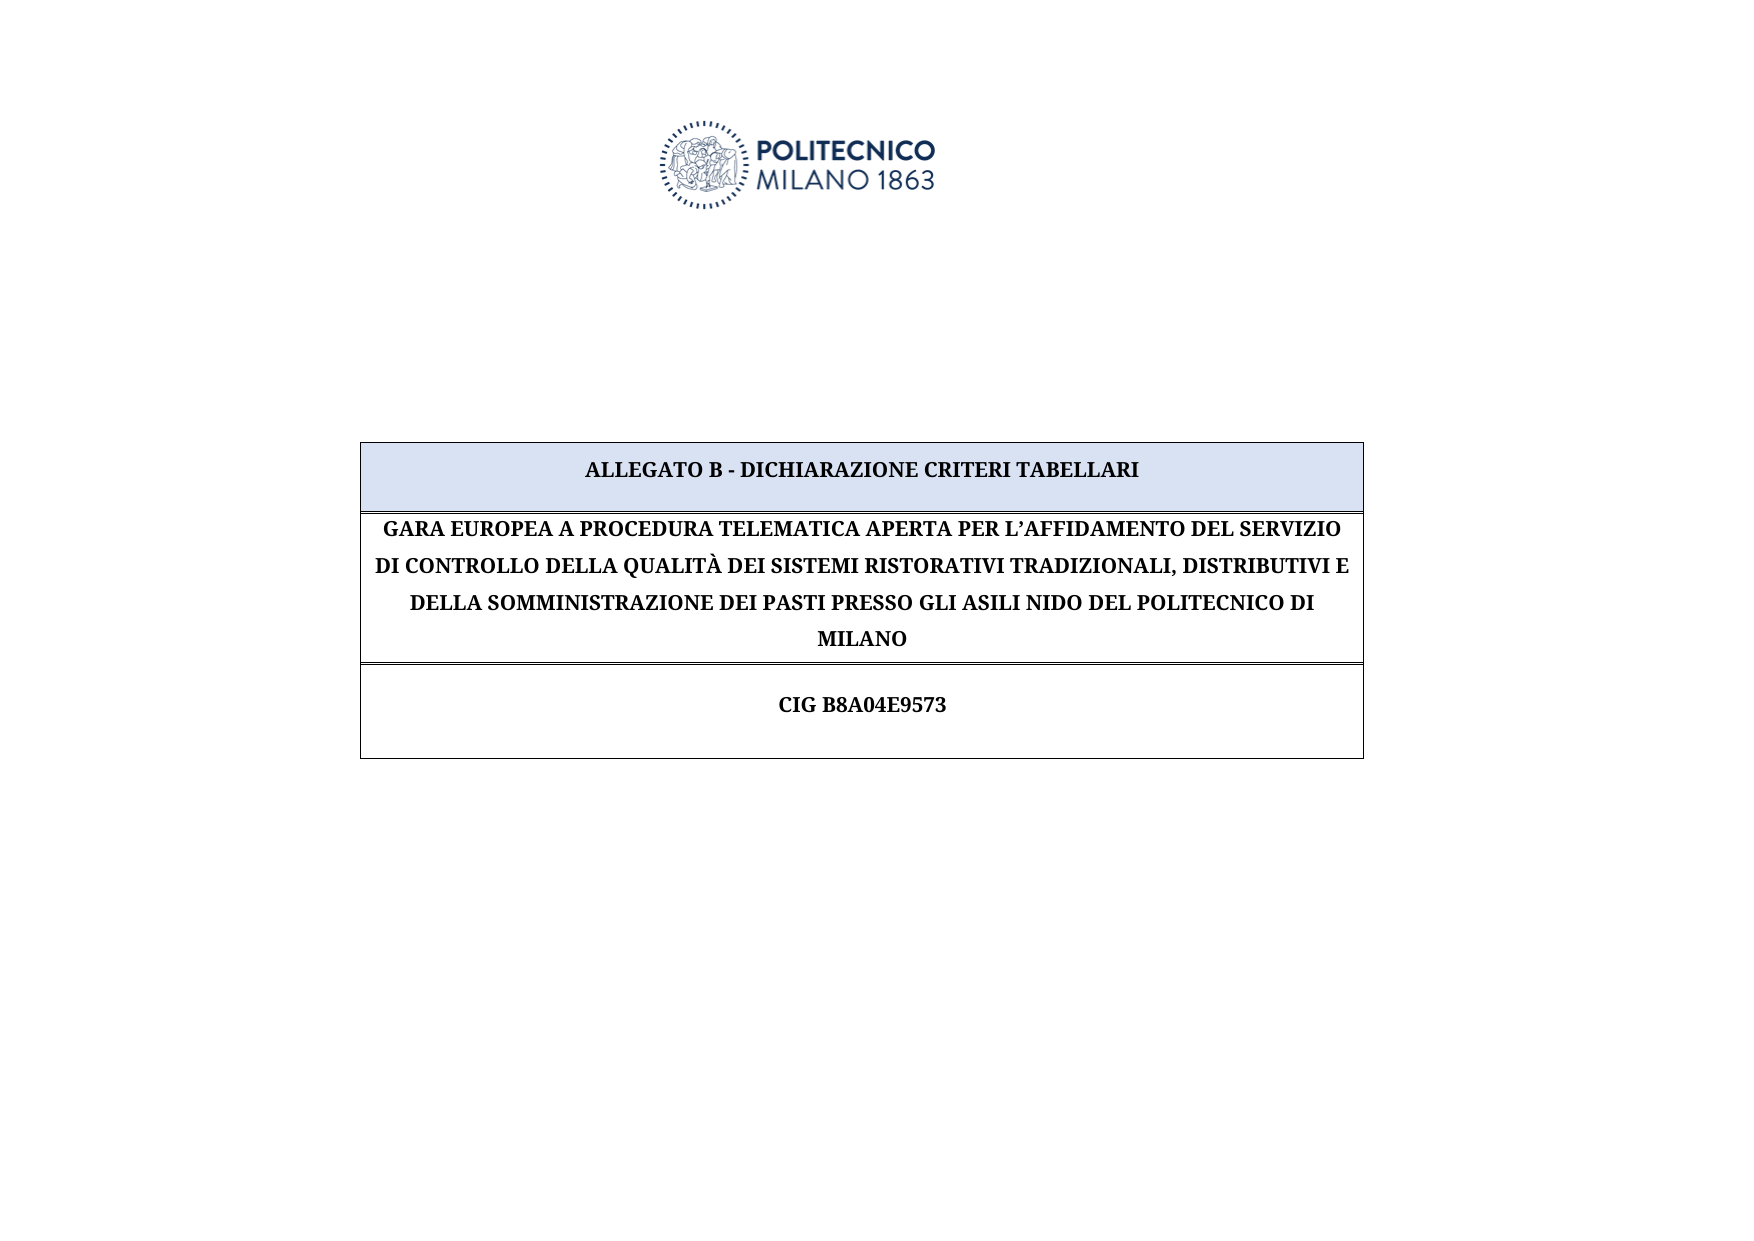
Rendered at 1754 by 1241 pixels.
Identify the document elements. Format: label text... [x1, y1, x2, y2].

picture [657, 118, 940, 212]
table_cell CIG B8A04E9573 [361, 665, 1363, 757]
table_cell GARA EUROPEA A PROCEDURA TELEMATICA APERTA PER L’AFFIDAMENTO DEL SERVIZIO DI CONTROLLO DELLA QUALITÀ DEI SISTEMI RISTORATIVI TRADIZIONALI, DISTRIBUTIVI E DELLA SOMMINISTRAZIONE DEI PASTI PRESSO GLI ASILI NIDO DEL POLITECNICO DI MILANO [361, 514, 1363, 662]
table_header ALLEGATO B - DICHIARAZIONE CRITERI TABELLARI [361, 443, 1363, 511]
